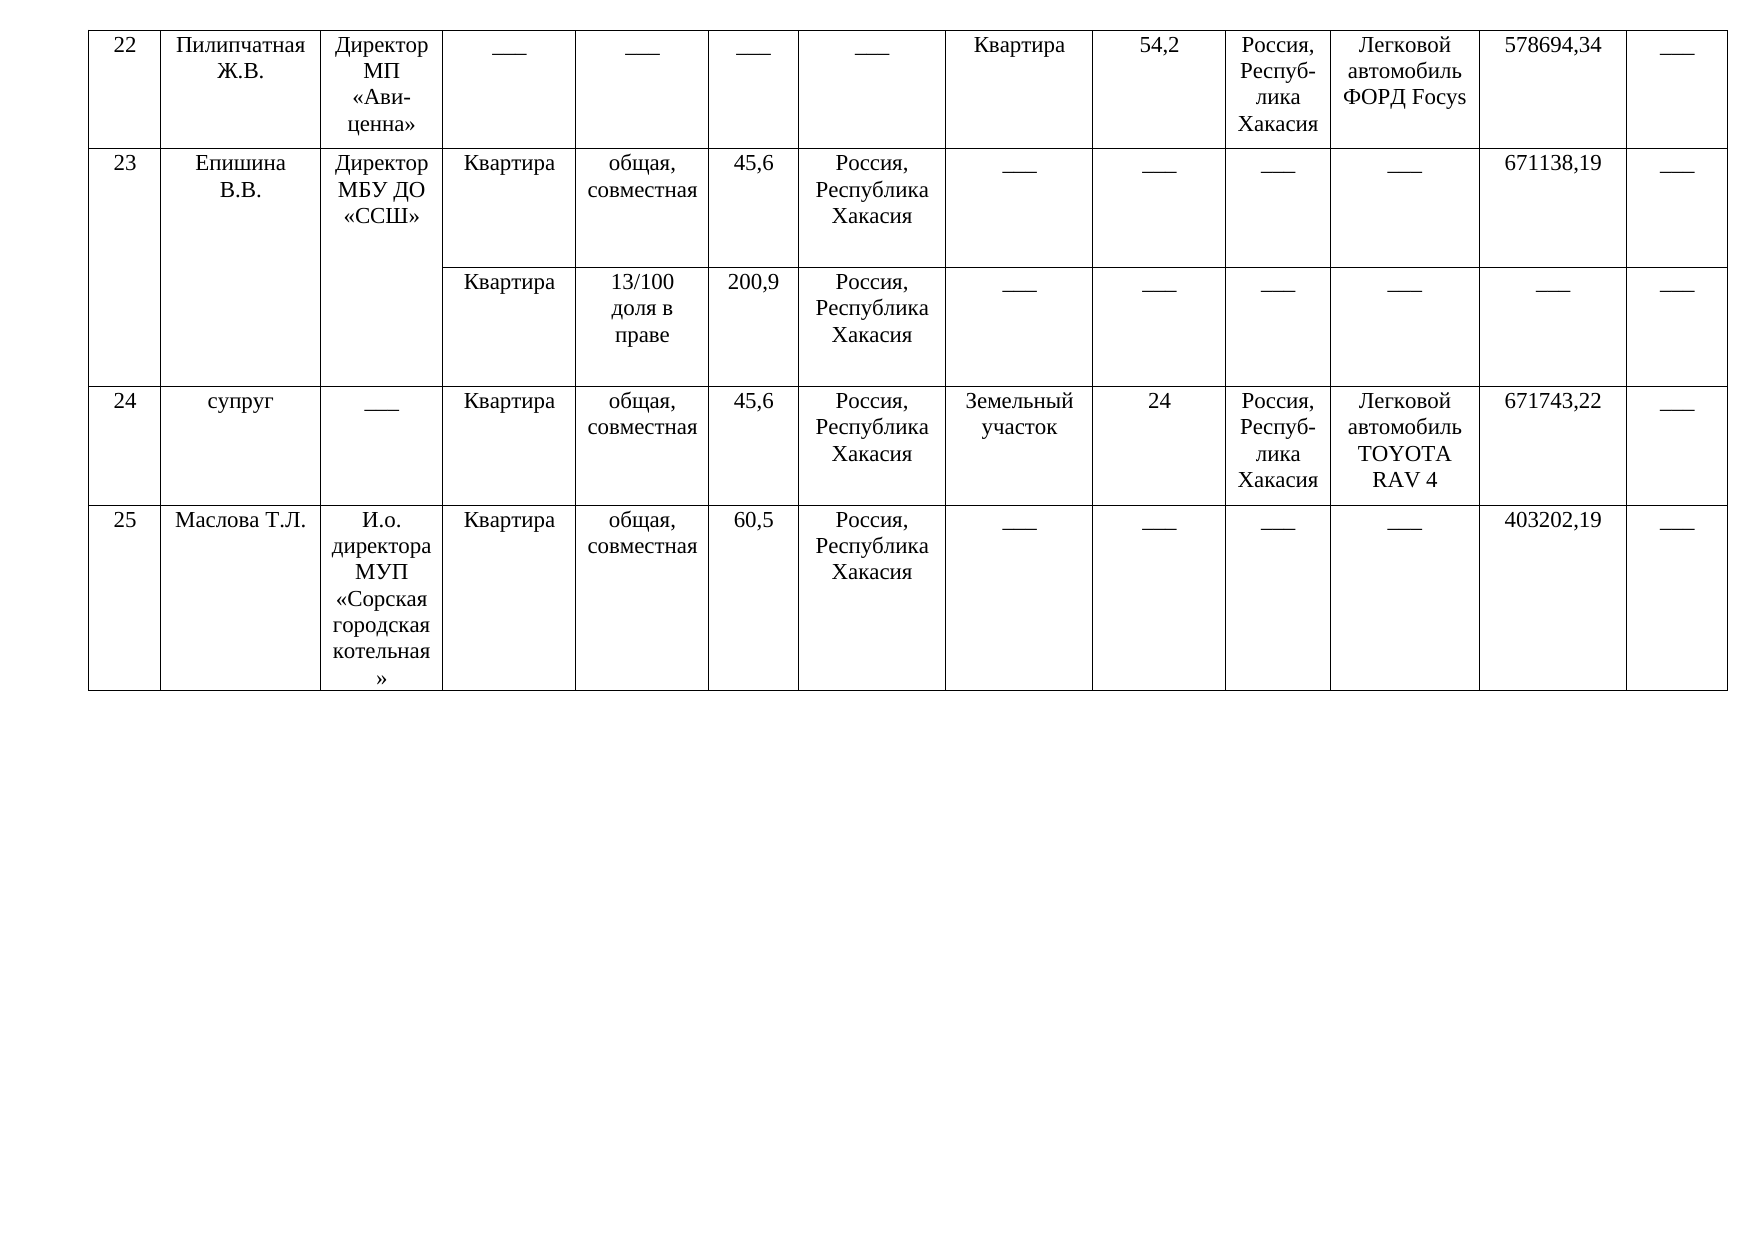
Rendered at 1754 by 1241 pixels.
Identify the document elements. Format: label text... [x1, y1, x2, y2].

table_cell ___ [1331, 268, 1479, 386]
table_cell 54,2 [1093, 31, 1225, 148]
table_cell Епишина В.В. [161, 149, 320, 386]
table_cell И.о. директора МУП «Сорская городская котельная» [321, 506, 442, 690]
table_cell Квартира [443, 506, 575, 690]
table_cell Россия, Республика Хакасия [799, 149, 945, 267]
table_cell ___ [1093, 268, 1225, 386]
table_cell ___ [1093, 506, 1225, 690]
table_cell ___ [1627, 149, 1727, 267]
table_cell 45,6 [709, 149, 798, 267]
table_cell Квартира [443, 149, 575, 267]
table_cell ___ [1627, 268, 1727, 386]
table_cell ___ [1226, 268, 1330, 386]
table_cell ___ [1331, 506, 1479, 690]
table_cell 22 [89, 31, 160, 148]
table_cell ___ [321, 387, 442, 504]
table_cell ___ [946, 268, 1092, 386]
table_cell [1226, 31, 1330, 148]
table_cell 671138,19 [1480, 149, 1626, 267]
table_cell ___ [1331, 149, 1479, 267]
table_cell ___ [709, 31, 798, 148]
table_cell Квартира [443, 387, 575, 504]
table_cell ___ [946, 506, 1092, 690]
table_cell Россия, Республика Хакасия [799, 506, 945, 690]
table_cell ___ [799, 31, 945, 148]
table_cell 24 [1093, 387, 1225, 504]
table_cell ___ [1226, 506, 1330, 690]
table_cell ___ [443, 31, 575, 148]
table_cell ___ [1627, 31, 1727, 148]
table_cell 13/100 доля в праве [576, 268, 708, 386]
table_cell Земельный участок [946, 387, 1092, 504]
table_cell ___ [1627, 506, 1727, 690]
table_cell ___ [1480, 268, 1626, 386]
table_cell Пилипчатная Ж.В. [161, 31, 320, 148]
table_cell ___ [946, 149, 1092, 267]
table_cell Директор МП «Ави-ценна» [321, 31, 442, 148]
table_cell общая, совместная [576, 387, 708, 504]
table_cell Легковой автомобиль ФОРД Focys [1331, 31, 1479, 148]
table_cell Квартира [443, 268, 575, 386]
table_cell общая, совместная [576, 506, 708, 690]
table_cell Россия, Республика Хакасия [799, 387, 945, 504]
table_cell 200,9 [709, 268, 798, 386]
table_cell 23 [89, 149, 160, 386]
table_cell 45,6 [709, 387, 798, 504]
table_cell 25 [89, 506, 160, 690]
table_cell ___ [1627, 387, 1727, 504]
table_cell ___ [1226, 149, 1330, 267]
table_cell Квартира [946, 31, 1092, 148]
table_cell ___ [1093, 149, 1225, 267]
table_cell 403202,19 [1480, 506, 1626, 690]
table_cell общая, совместная [576, 149, 708, 267]
table_cell Россия, Республика Хакасия [799, 268, 945, 386]
table_cell ___ [576, 31, 708, 148]
table_cell 671743,22 [1480, 387, 1626, 504]
table_cell 578694,34 [1480, 31, 1626, 148]
table_cell супруг [161, 387, 320, 504]
table_cell Директор МБУ ДО «ССШ» [321, 149, 442, 386]
table_cell Россия, Респуб-лика Хакасия [1226, 387, 1330, 504]
table_cell Маслова Т.Л. [161, 506, 320, 690]
table_cell 24 [89, 387, 160, 504]
table_cell 60,5 [709, 506, 798, 690]
table_cell Легковой автомобиль TOYOTA RAV 4 [1331, 387, 1479, 504]
